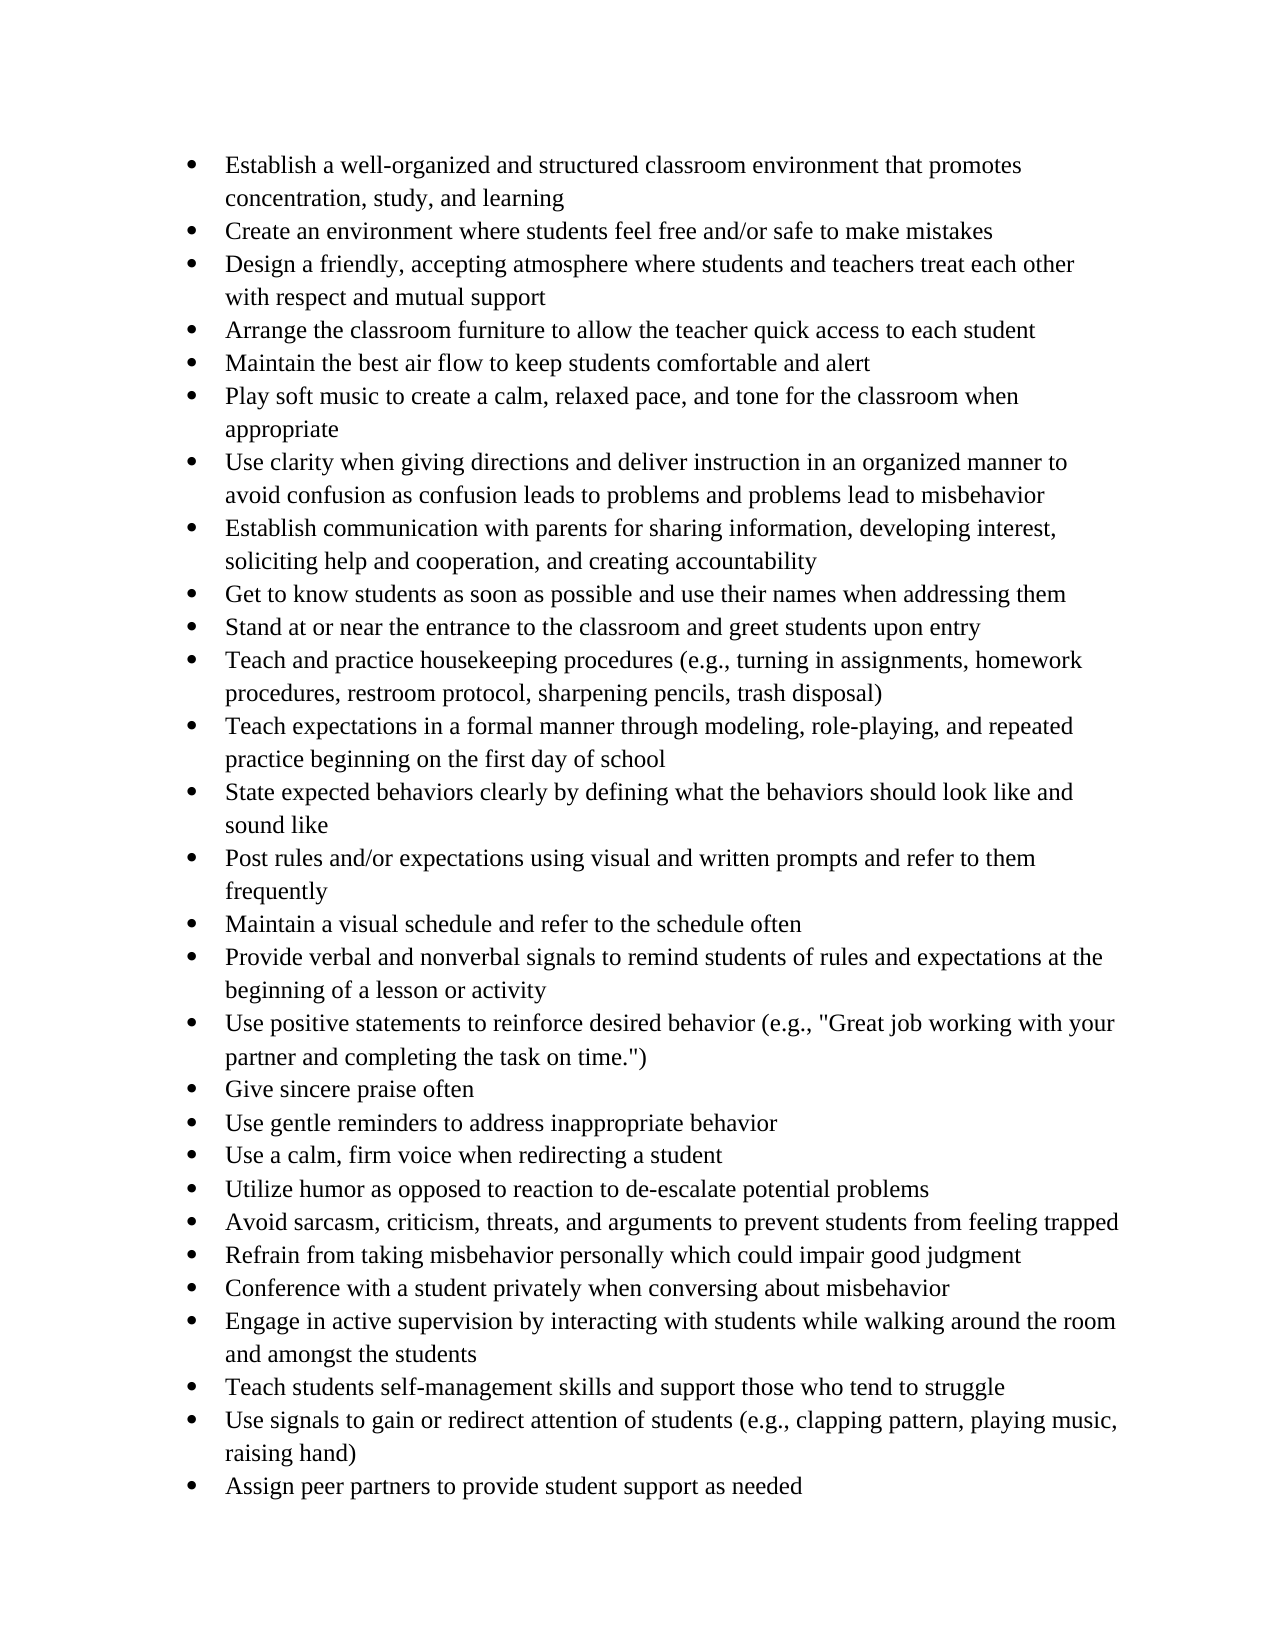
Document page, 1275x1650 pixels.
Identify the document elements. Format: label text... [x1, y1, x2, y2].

list Maintain a visual schedule and refer to the schedule often [187, 909, 1125, 938]
list Provide verbal and nonverbal signals to remind students of rules and expectations at the beginning of a lesson or activity [187, 942, 1125, 1004]
list State expected behaviors clearly by defining what the behaviors should look like and sound like [187, 777, 1125, 839]
list Establish a well-organized and structured classroom environment that promotes concentration, study, and learning [187, 150, 1125, 212]
list Maintain the best air flow to keep students comfortable and alert [187, 348, 1125, 377]
list Post rules and/or expectations using visual and written prompts and refer to them frequently [187, 843, 1125, 905]
list Use signals to gain or redirect attention of students (e.g., clapping pattern, playing music, raising hand) [187, 1405, 1125, 1467]
list Use clarity when giving directions and deliver instruction in an organized manner to avoid confusion as confusion leads to problems and problems lead to misbehavior [187, 447, 1125, 509]
list Assign peer partners to provide student support as needed [187, 1471, 1125, 1499]
list Teach students self-management skills and support those who tend to struggle [187, 1372, 1125, 1401]
list Teach and practice housekeeping procedures (e.g., turning in assignments, homework procedures, restroom protocol, sharpening pencils, trash disposal) [187, 645, 1125, 707]
list Create an environment where students feel free and/or safe to make mistakes [187, 216, 1125, 245]
list Stand at or near the entrance to the classroom and greet students upon entry [187, 612, 1125, 641]
list Use gentle reminders to address inappropriate behavior [187, 1108, 1125, 1136]
list Avoid sarcasm, criticism, threats, and arguments to prevent students from feeling trapped [187, 1207, 1125, 1235]
list Use a calm, firm voice when redirecting a student [187, 1141, 1125, 1169]
list Design a friendly, accepting atmosphere where students and teachers treat each other with respect and mutual support [187, 249, 1125, 311]
list Establish communication with parents for sharing information, developing interest, soliciting help and cooperation, and creating accountability [187, 513, 1125, 575]
list Give sincere praise often [187, 1074, 1125, 1103]
list Use positive statements to reinforce desired behavior (e.g., "Great job working with your partner and completing the task on time.") [187, 1008, 1125, 1070]
list Engage in active supervision by interacting with students while walking around the room and amongst the students [187, 1306, 1125, 1367]
list Teach expectations in a formal manner through modeling, role-playing, and repeated practice beginning on the first day of school [187, 711, 1125, 773]
list Play soft music to create a calm, relaxed pace, and tone for the classroom when appropriate [187, 381, 1125, 443]
list Get to know students as soon as possible and use their names when addressing them [187, 579, 1125, 608]
list Utilize humor as opposed to reaction to de-escalate potential problems [187, 1174, 1125, 1202]
list Arrange the classroom furniture to allow the teacher quick access to each student [187, 315, 1125, 344]
list Conference with a student privately when conversing about misbehavior [187, 1273, 1125, 1301]
list Refrain from taking misbehavior personally which could impair good judgment [187, 1240, 1125, 1268]
